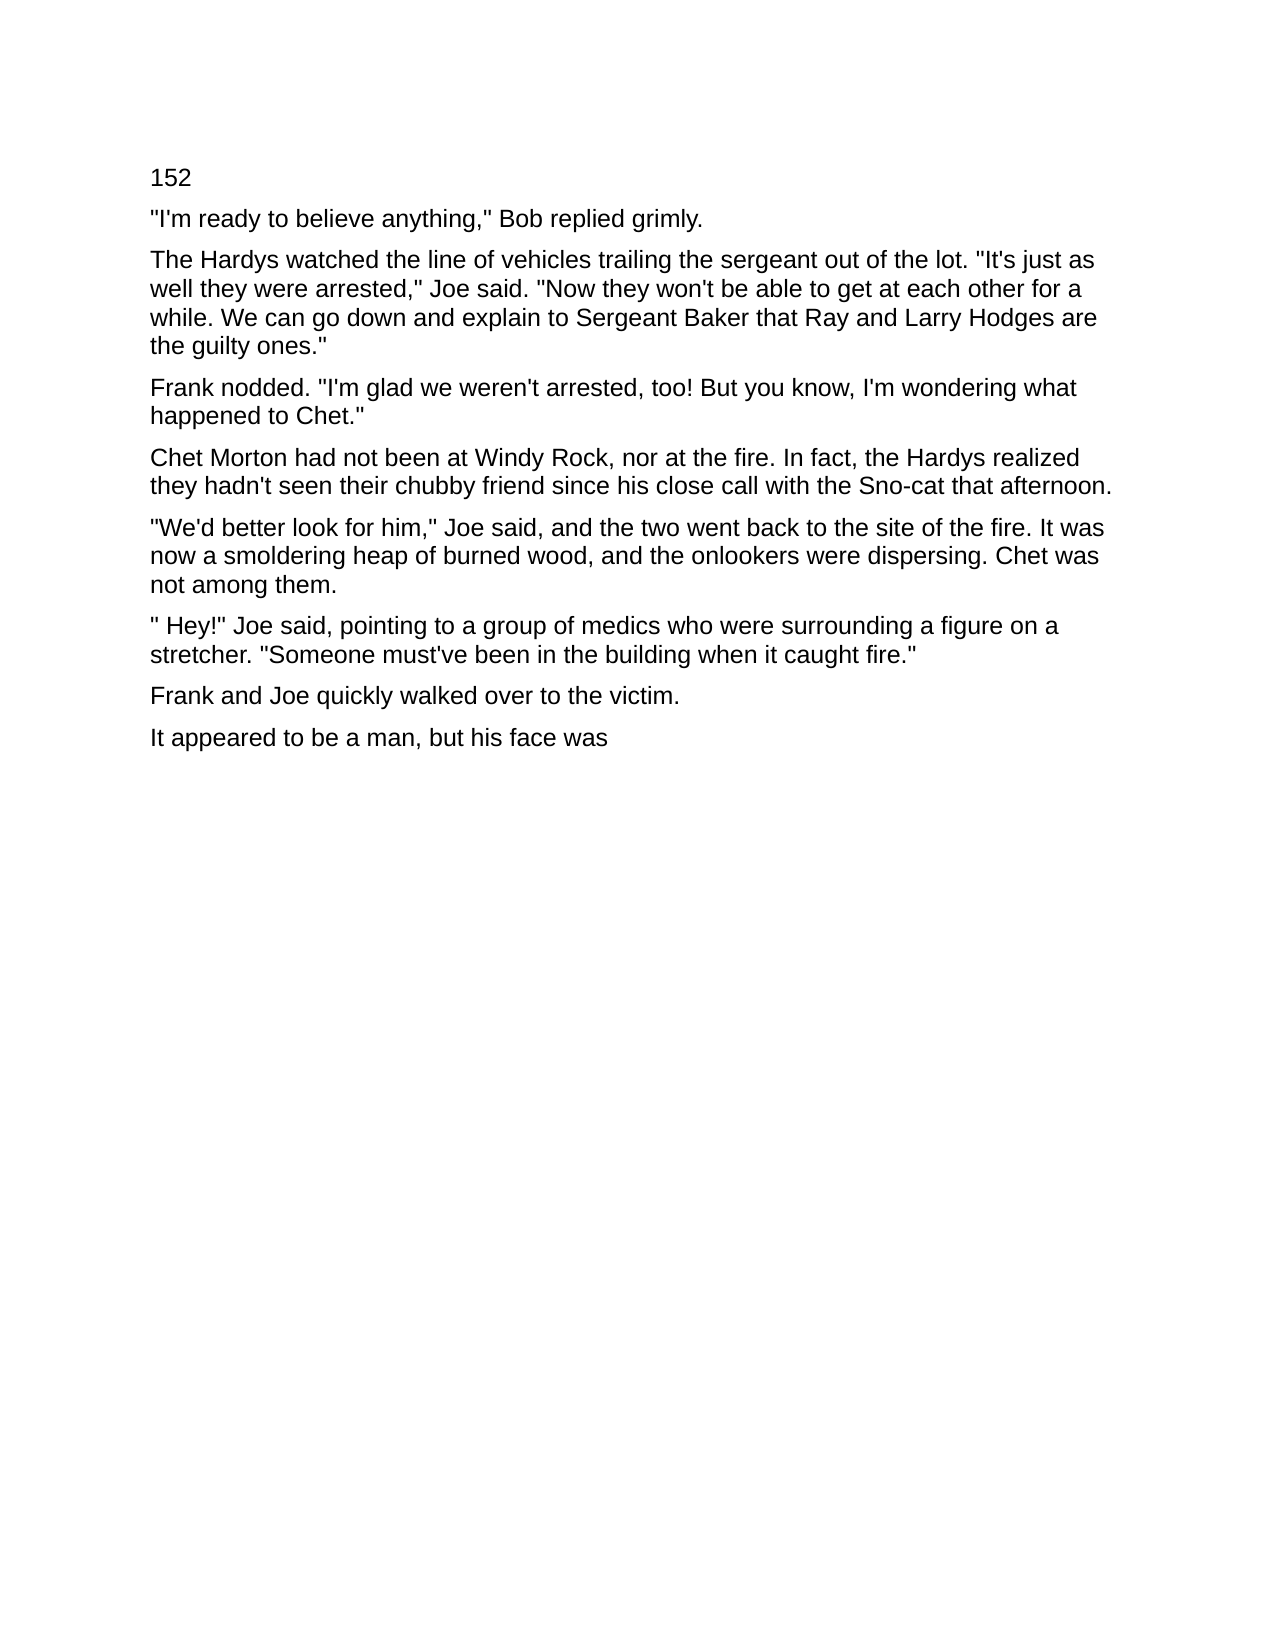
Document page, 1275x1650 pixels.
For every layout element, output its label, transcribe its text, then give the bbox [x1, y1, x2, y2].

text "We'd better look for him," Joe said, and the two went back to the site of the fire. It was now a smoldering heap of burned wood, and the onlookers were dispersing. Chet was not among them. [150, 512, 1125, 599]
text 152 [150, 162, 1125, 191]
text " Hey!" Joe said, pointing to a group of medics who were surrounding a figure on a stretcher. "Someone must've been in the building when it caught fire." [150, 611, 1125, 669]
text Chet Morton had not been at Windy Rock, nor at the fire. In fact, the Hardys realized they hadn't seen their chubby friend since his close call with the Sno-cat that afternoon. [150, 442, 1125, 500]
text The Hardys watched the line of vehicles trailing the sergeant out of the lot. "It's just as well they were arrested," Joe said. "Now they won't be able to get at each other for a while. We can go down and explain to Sergeant Baker that Ray and Larry Hodges are the guilty ones." [150, 245, 1125, 360]
text It appeared to be a man, but his face was [150, 722, 1125, 751]
text Frank and Joe quickly walked over to the victim. [150, 681, 1125, 710]
text Frank nodded. "I'm glad we weren't arrested, too! But you know, I'm wondering what happened to Chet." [150, 372, 1125, 430]
text "I'm ready to believe anything," Bob replied grimly. [150, 204, 1125, 232]
